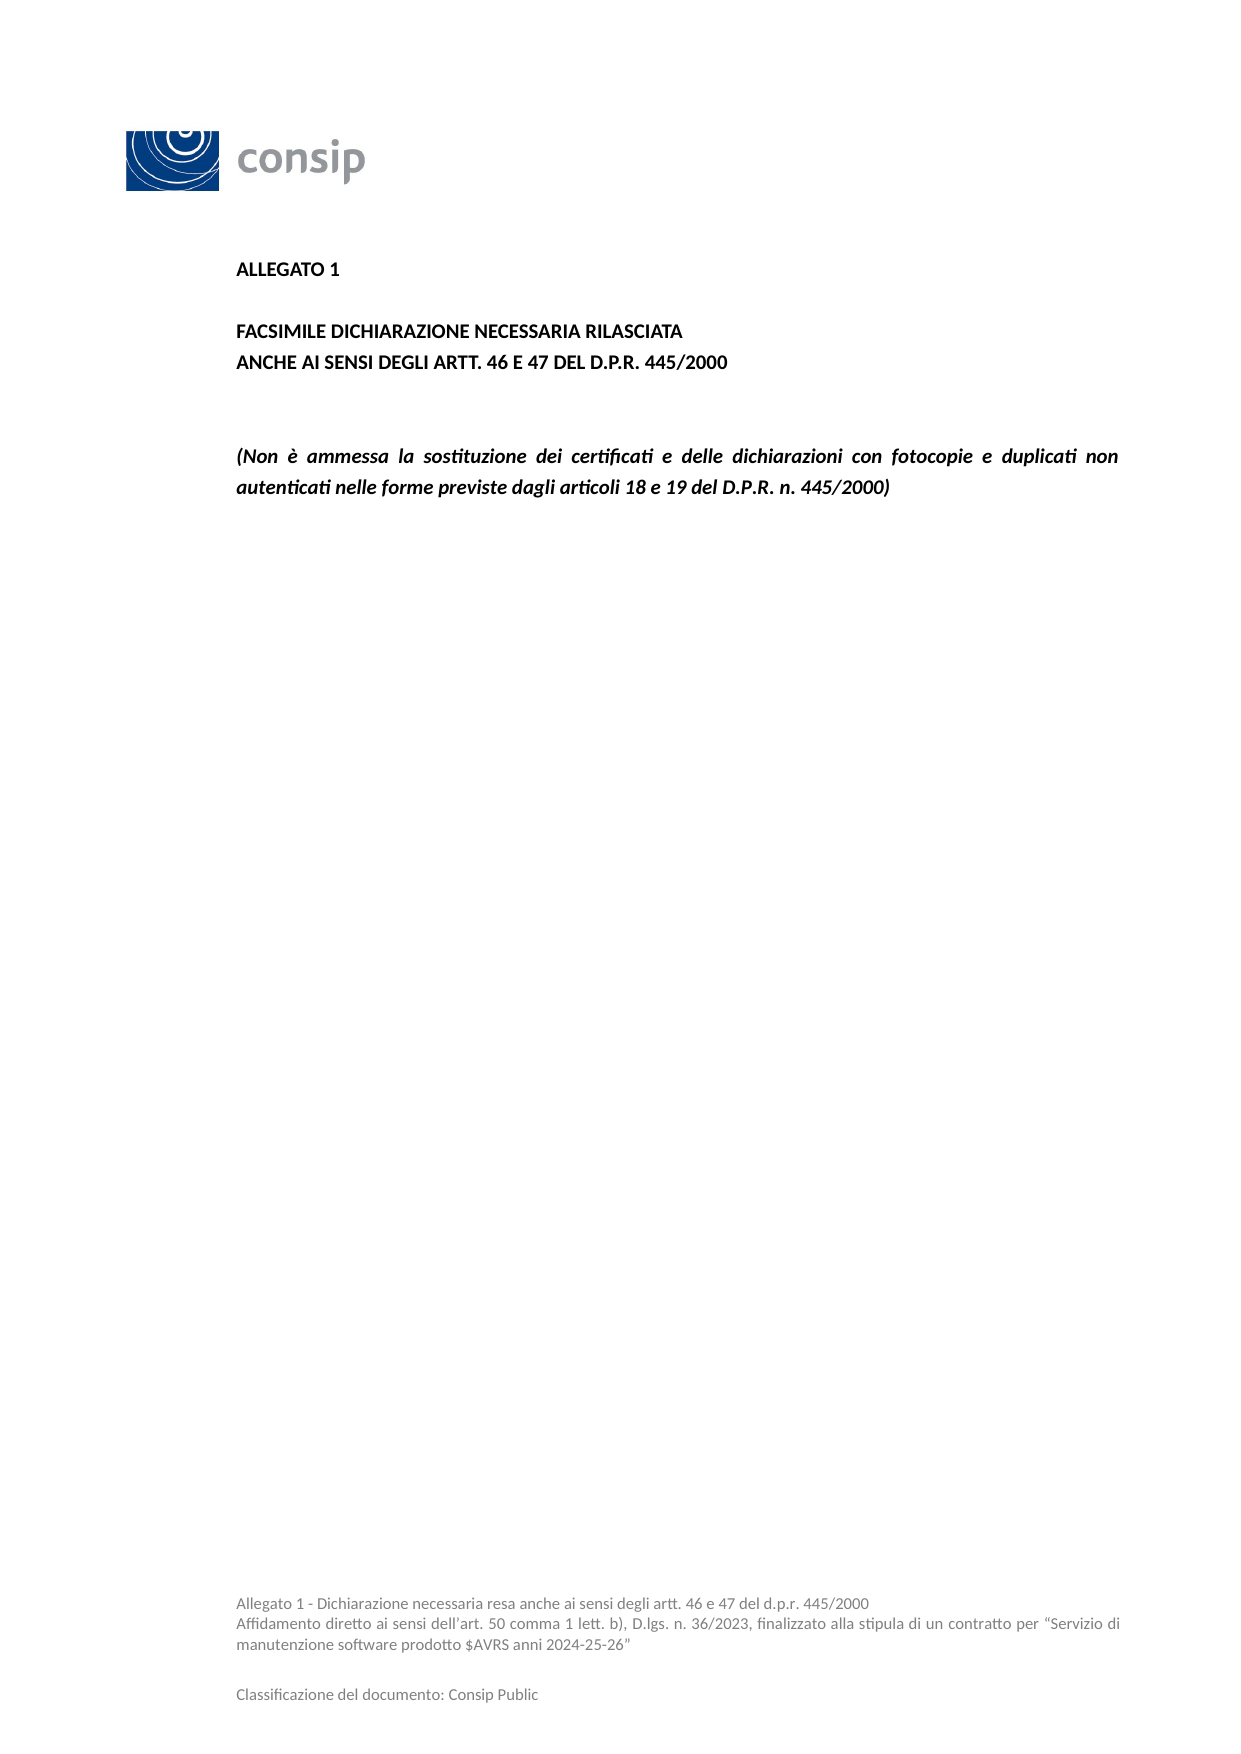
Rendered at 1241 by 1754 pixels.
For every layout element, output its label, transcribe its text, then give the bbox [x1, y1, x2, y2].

text (Non è ammessa la sostituzione dei certificati e delle dichiarazioni con fotocopie e duplicati non autenticati nelle forme previste dagli articoli 18 e 19 del D.P.R. n. 445/2000) [236, 438, 1122, 501]
text ANCHE AI SENSI DEGLI ARTT. 46 E 47 DEL D.P.R. 445/2000 [236, 345, 1122, 376]
text FACSIMILE DICHIARAZIONE Necessaria RILASCIATA [236, 313, 1122, 345]
text ALLEGATO 1 [236, 251, 1122, 282]
picture [0, 0, 422, 192]
